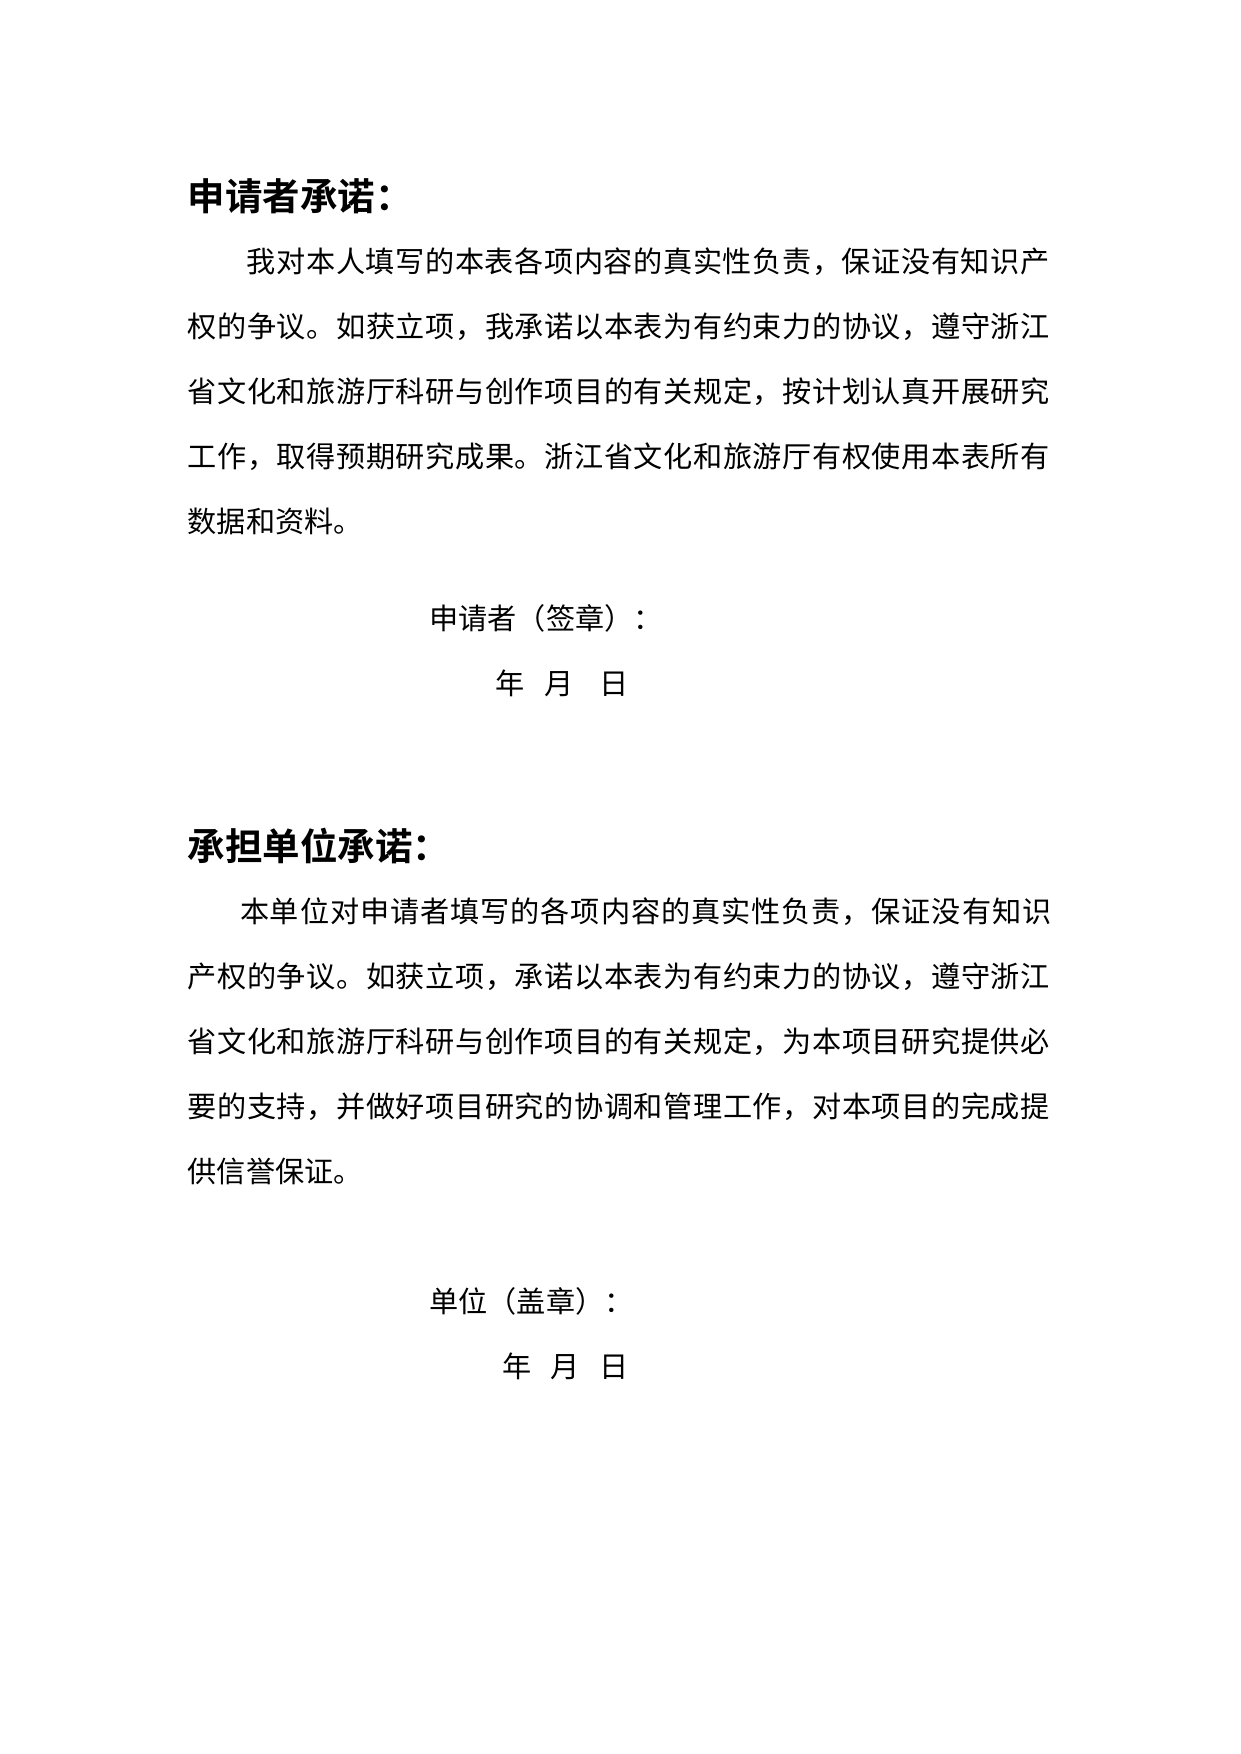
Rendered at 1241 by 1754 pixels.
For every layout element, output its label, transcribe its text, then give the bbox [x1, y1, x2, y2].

text 申请者（签章）： [187, 584, 1053, 649]
text 年 月 日 [187, 1332, 1053, 1397]
text 年 月 日 [187, 649, 1053, 714]
text 承担单位承诺： [187, 812, 1053, 877]
text 单位（盖章）： [187, 1267, 1053, 1332]
text 我对本人填写的本表各项内容的真实性负责，保证没有知识产权的争议。如获立项，我承诺以本表为有约束力的协议，遵守浙江省文化和旅游厅科研与创作项目的有关规定，按计划认真开展研究工作，取得预期研究成果。浙江省文化和旅游厅有权使用本表所有数据和资料。 [187, 227, 1053, 552]
text 申请者承诺： [187, 162, 1053, 227]
text 本单位对申请者填写的各项内容的真实性负责，保证没有知识产权的争议。如获立项，承诺以本表为有约束力的协议，遵守浙江省文化和旅游厅科研与创作项目的有关规定，为本项目研究提供必要的支持，并做好项目研究的协调和管理工作，对本项目的完成提供信誉保证。 [187, 877, 1053, 1202]
